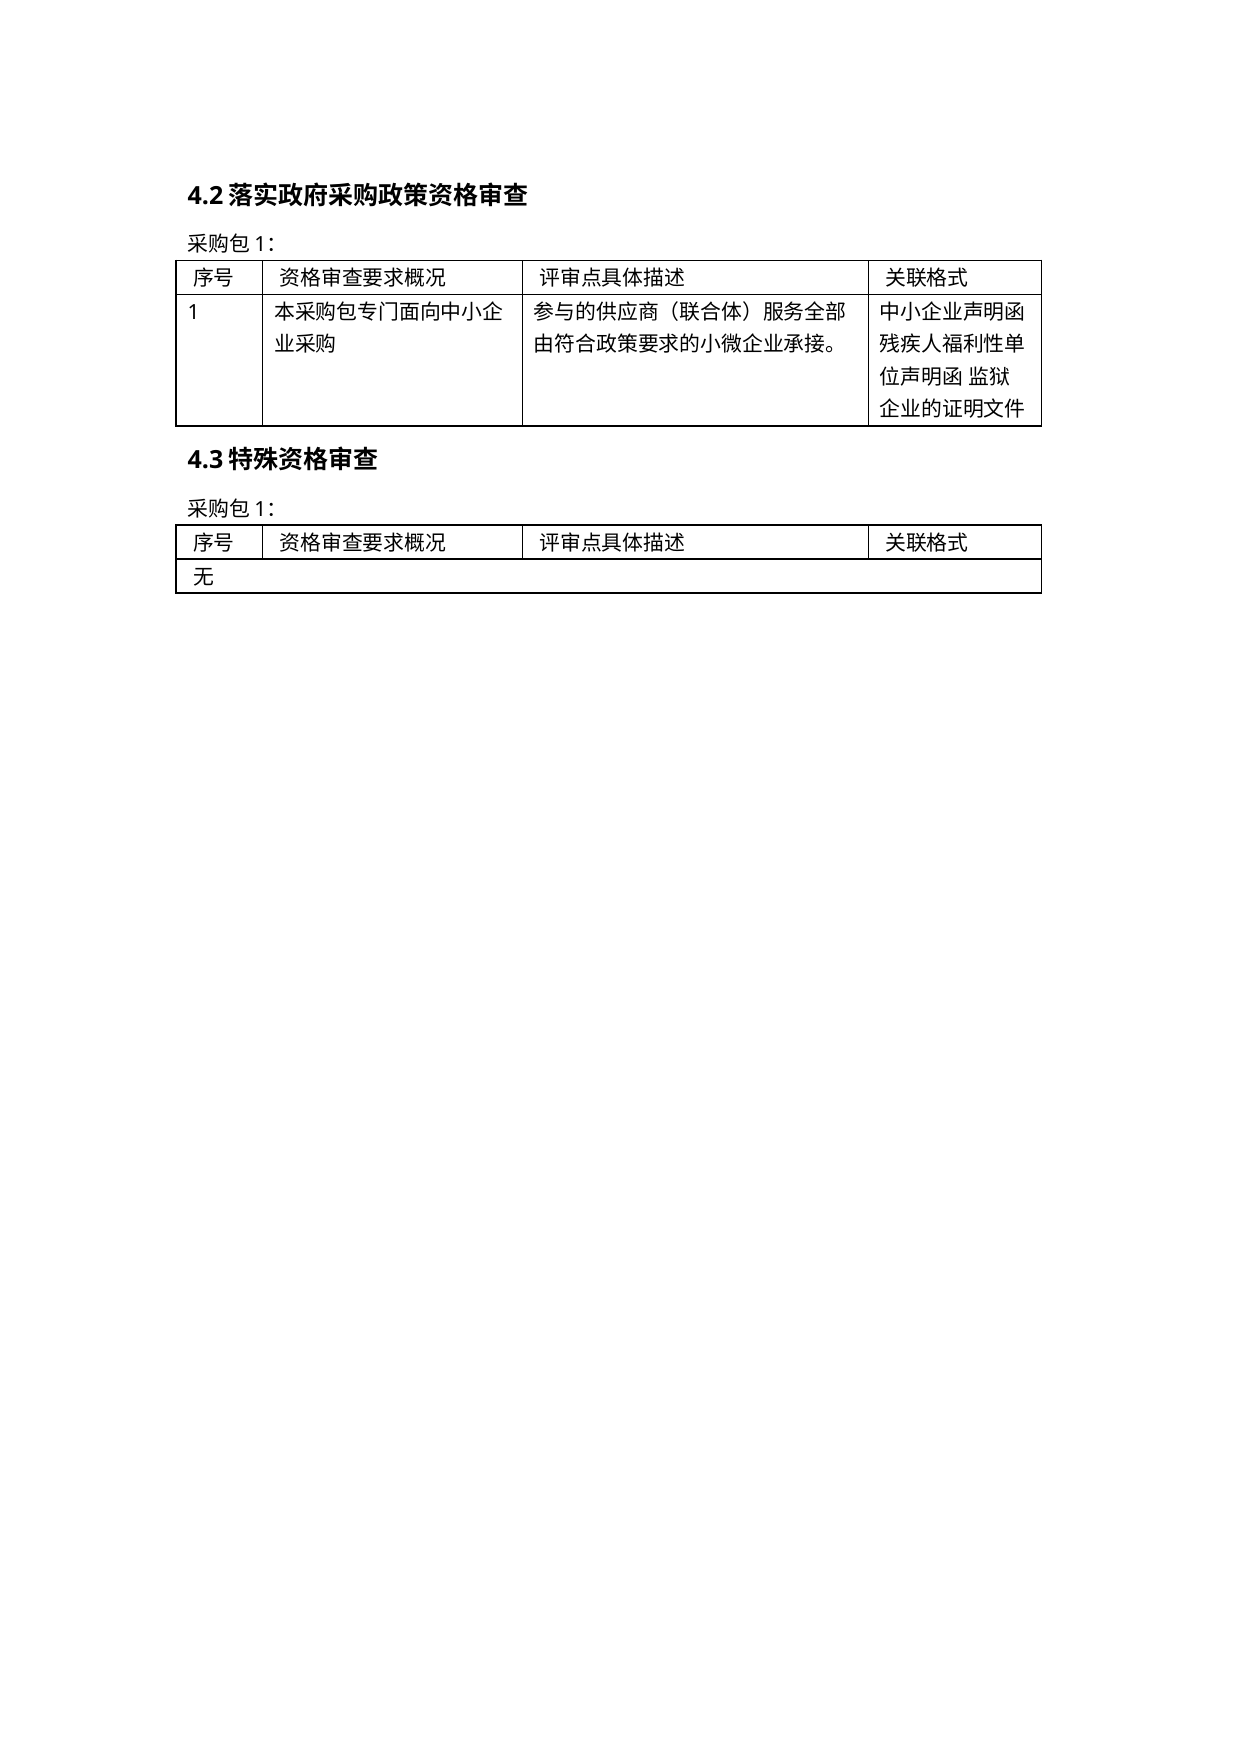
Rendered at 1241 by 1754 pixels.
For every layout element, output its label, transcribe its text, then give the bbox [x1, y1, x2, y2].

text 4.3特殊资格审查 [187, 427, 1053, 492]
table_header 关联格式 [869, 261, 1041, 293]
text 采购包1： [187, 492, 1053, 524]
table_cell 本采购包专门面向中小企业采购 [263, 295, 522, 425]
table_header 资格审查要求概况 [263, 526, 522, 558]
table_cell 无 [177, 560, 1041, 592]
table_cell 中小企业声明函 残疾人福利性单位声明函 监狱企业的证明文件 [869, 295, 1041, 425]
text 采购包1： [187, 227, 1053, 259]
table_cell 参与的供应商（联合体）服务全部由符合政策要求的小微企业承接。 [523, 295, 868, 425]
table_cell 1 [177, 295, 262, 425]
table_header 序号 [177, 261, 262, 293]
table_header 资格审查要求概况 [263, 261, 522, 293]
table_header 评审点具体描述 [523, 526, 868, 558]
text 4.2落实政府采购政策资格审查 [187, 162, 1053, 227]
table_header 评审点具体描述 [523, 261, 868, 293]
table_header 关联格式 [869, 526, 1041, 558]
table_header 序号 [177, 526, 262, 558]
